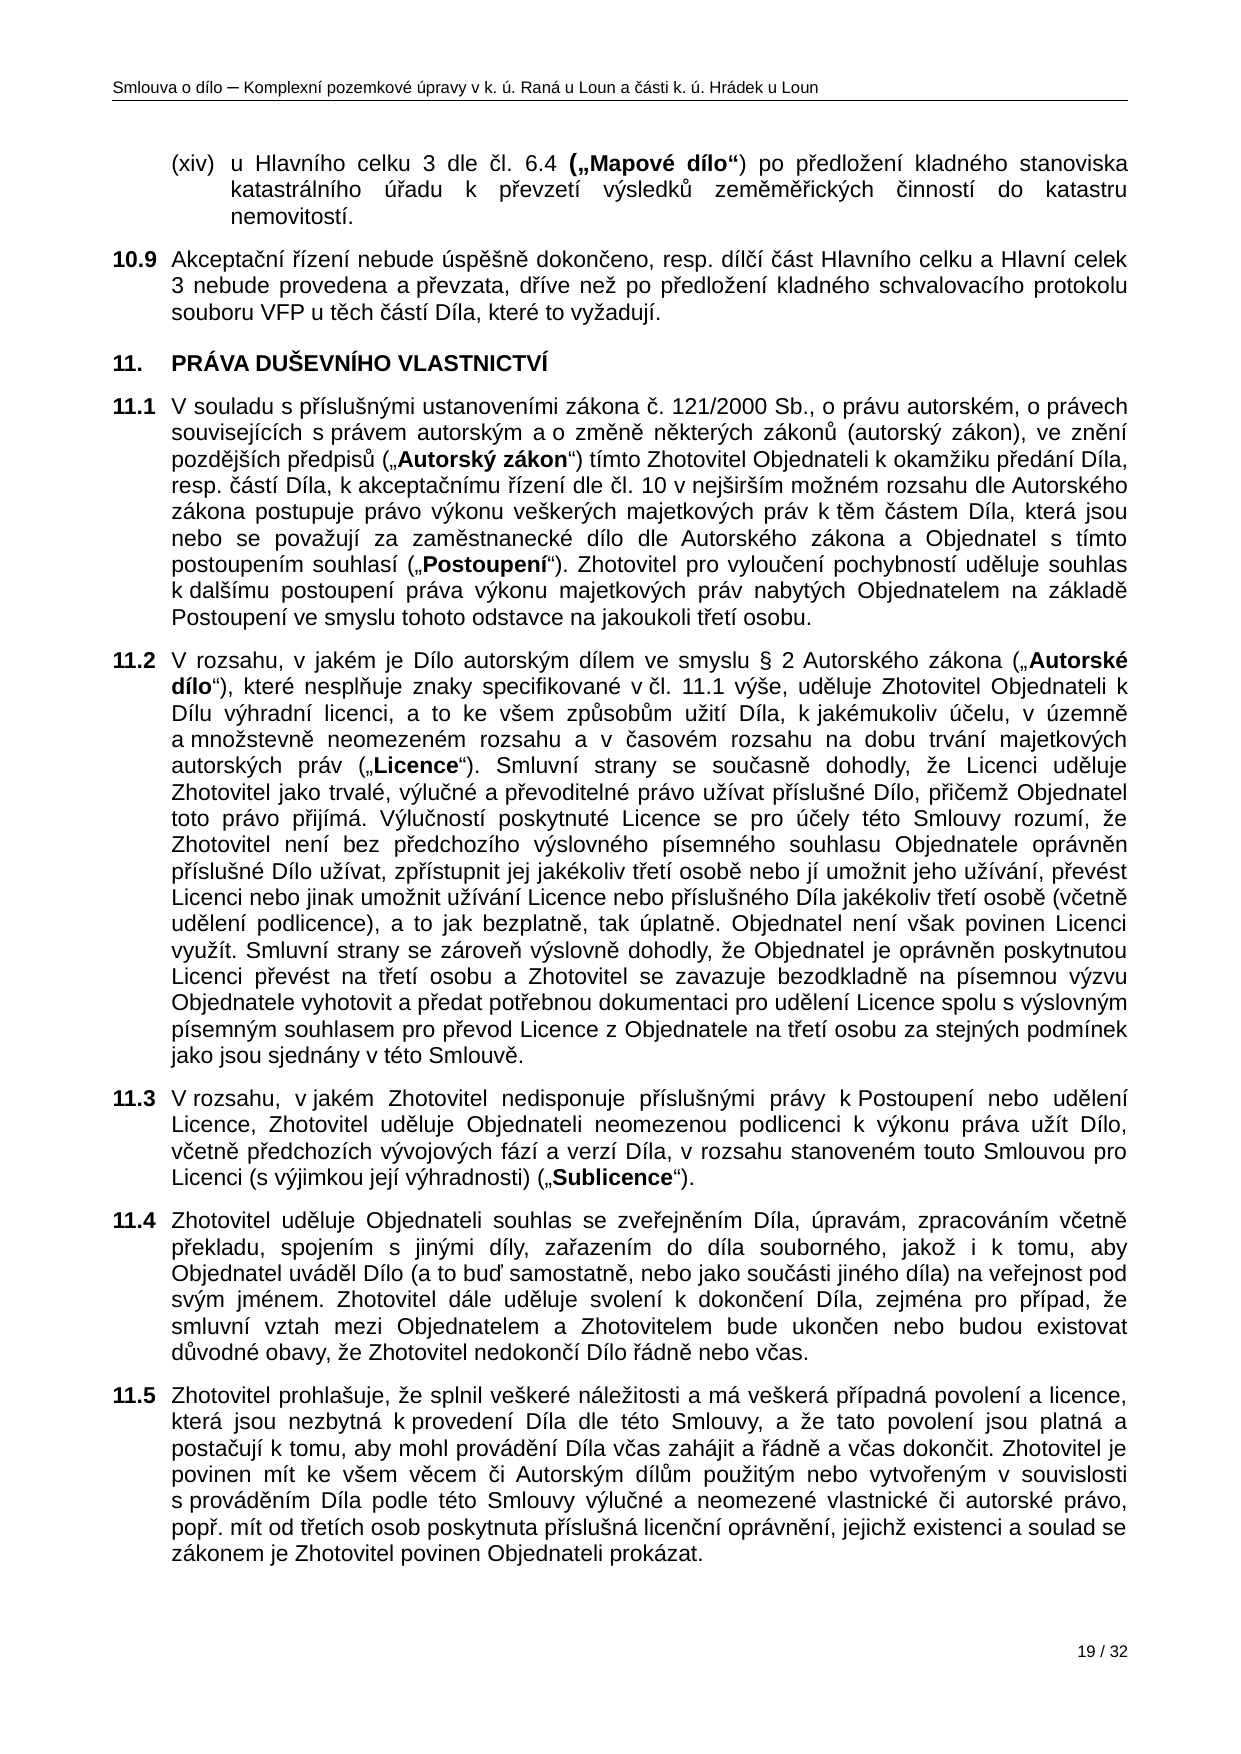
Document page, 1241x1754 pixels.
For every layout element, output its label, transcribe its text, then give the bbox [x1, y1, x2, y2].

text V rozsahu, v jakém Zhotovitel nedisponuje příslušnými právy k Postoupení nebo udělení Licence, Zhotovitel uděluje Objednateli neomezenou podlicenci k výkonu práva užít Dílo, včetně předchozích vývojových fází a verzí Díla, v rozsahu stanoveném touto Smlouvou pro Licenci (s výjimkou její výhradnosti) („Sublicence“). [112, 1085, 1128, 1191]
list u Hlavního celku 3 dle čl. 6.4 („Mapové dílo“) po předložení kladného stanoviska katastrálního úřadu k převzetí výsledků zeměměřických činností do katastru nemovitostí. [171, 148, 1128, 229]
text V souladu s příslušnými ustanoveními zákona č. 121/2000 Sb., o právu autorském, o právech souvisejících s právem autorským a o změně některých zákonů (autorský zákon), ve znění pozdějších předpisů („Autorský zákon“) tímto Zhotovitel Objednateli k okamžiku předání Díla, resp. částí Díla, k akceptačnímu řízení dle čl. 10 v nejširším možném rozsahu dle Autorského zákona postupuje právo výkonu veškerých majetkových práv k těm částem Díla, která jsou nebo se považují za zaměstnanecké dílo dle Autorského zákona a Objednatel s tímto postoupením souhlasí („Postoupení“). Zhotovitel pro vyloučení pochybností uděluje souhlas k dalšímu postoupení práva výkonu majetkových práv nabytých Objednatelem na základě Postoupení ve smyslu tohoto odstavce na jakoukoli třetí osobu. [112, 393, 1128, 630]
text Zhotovitel prohlašuje, že splnil veškeré náležitosti a má veškerá případná povolení a licence, která jsou nezbytná k provedení Díla dle této Smlouvy, a že tato povolení jsou platná a postačují k tomu, aby mohl provádění Díla včas zahájit a řádně a včas dokončit. Zhotovitel je povinen mít ke všem věcem či Autorským dílům použitým nebo vytvořeným v souvislosti s prováděním Díla podle této Smlouvy výlučné a neomezené vlastnické či autorské právo, popř. mít od třetích osob poskytnuta příslušná licenční oprávnění, jejichž existenci a soulad se zákonem je Zhotovitel povinen Objednateli prokázat. [112, 1382, 1128, 1566]
text Zhotovitel uděluje Objednateli souhlas se zveřejněním Díla, úpravám, zpracováním včetně překladu, spojením s jinými díly, zařazením do díla souborného, jakož i k tomu, aby Objednatel uváděl Dílo (a to buď samostatně, nebo jako součásti jiného díla) na veřejnost pod svým jménem. Zhotovitel dále uděluje svolení k dokončení Díla, zejména pro případ, že smluvní vztah mezi Objednatelem a Zhotovitelem bude ukončen nebo budou existovat důvodné obavy, že Zhotovitel nedokončí Dílo řádně nebo včas. [112, 1207, 1128, 1365]
text V rozsahu, v jakém je Dílo autorským dílem ve smyslu § 2 Autorského zákona („Autorské dílo“), které nesplňuje znaky specifikované v čl. 11.1 výše, uděluje Zhotovitel Objednateli k Dílu výhradní licenci, a to ke všem způsobům užití Díla, k jakémukoliv účelu, v územně a množstevně neomezeném rozsahu a v časovém rozsahu na dobu trvání majetkových autorských práv („Licence“). Smluvní strany se současně dohodly, že Licenci uděluje Zhotovitel jako trvalé, výlučné a převoditelné právo užívat příslušné Dílo, přičemž Objednatel toto právo přijímá. Výlučností poskytnuté Licence se pro účely této Smlouvy rozumí, že Zhotovitel není bez předchozího výslovného písemného souhlasu Objednatele oprávněn příslušné Dílo užívat, zpřístupnit jej jakékoliv třetí osobě nebo jí umožnit jeho užívání, převést Licenci nebo jinak umožnit užívání Licence nebo příslušného Díla jakékoliv třetí osobě (včetně udělení podlicence), a to jak bezplatně, tak úplatně. Objednatel není však povinen Licenci využít. Smluvní strany se zároveň výslovně dohodly, že Objednatel je oprávněn poskytnutou Licenci převést na třetí osobu a Zhotovitel se zavazuje bezodkladně na písemnou výzvu Objednatele vyhotovit a předat potřebnou dokumentaci pro udělení Licence spolu s výslovným písemným souhlasem pro převod Licence z Objednatele na třetí osobu za stejných podmínek jako jsou sjednány v této Smlouvě. [112, 647, 1128, 1068]
text Práva duševního vlastnictví [112, 350, 1128, 376]
text Akceptační řízení nebude úspěšně dokončeno, resp. dílčí část Hlavního celku a Hlavní celek 3 nebude provedena a převzata, dříve než po předložení kladného schvalovacího protokolu souboru VFP u těch částí Díla, které to vyžadují. [112, 246, 1128, 325]
